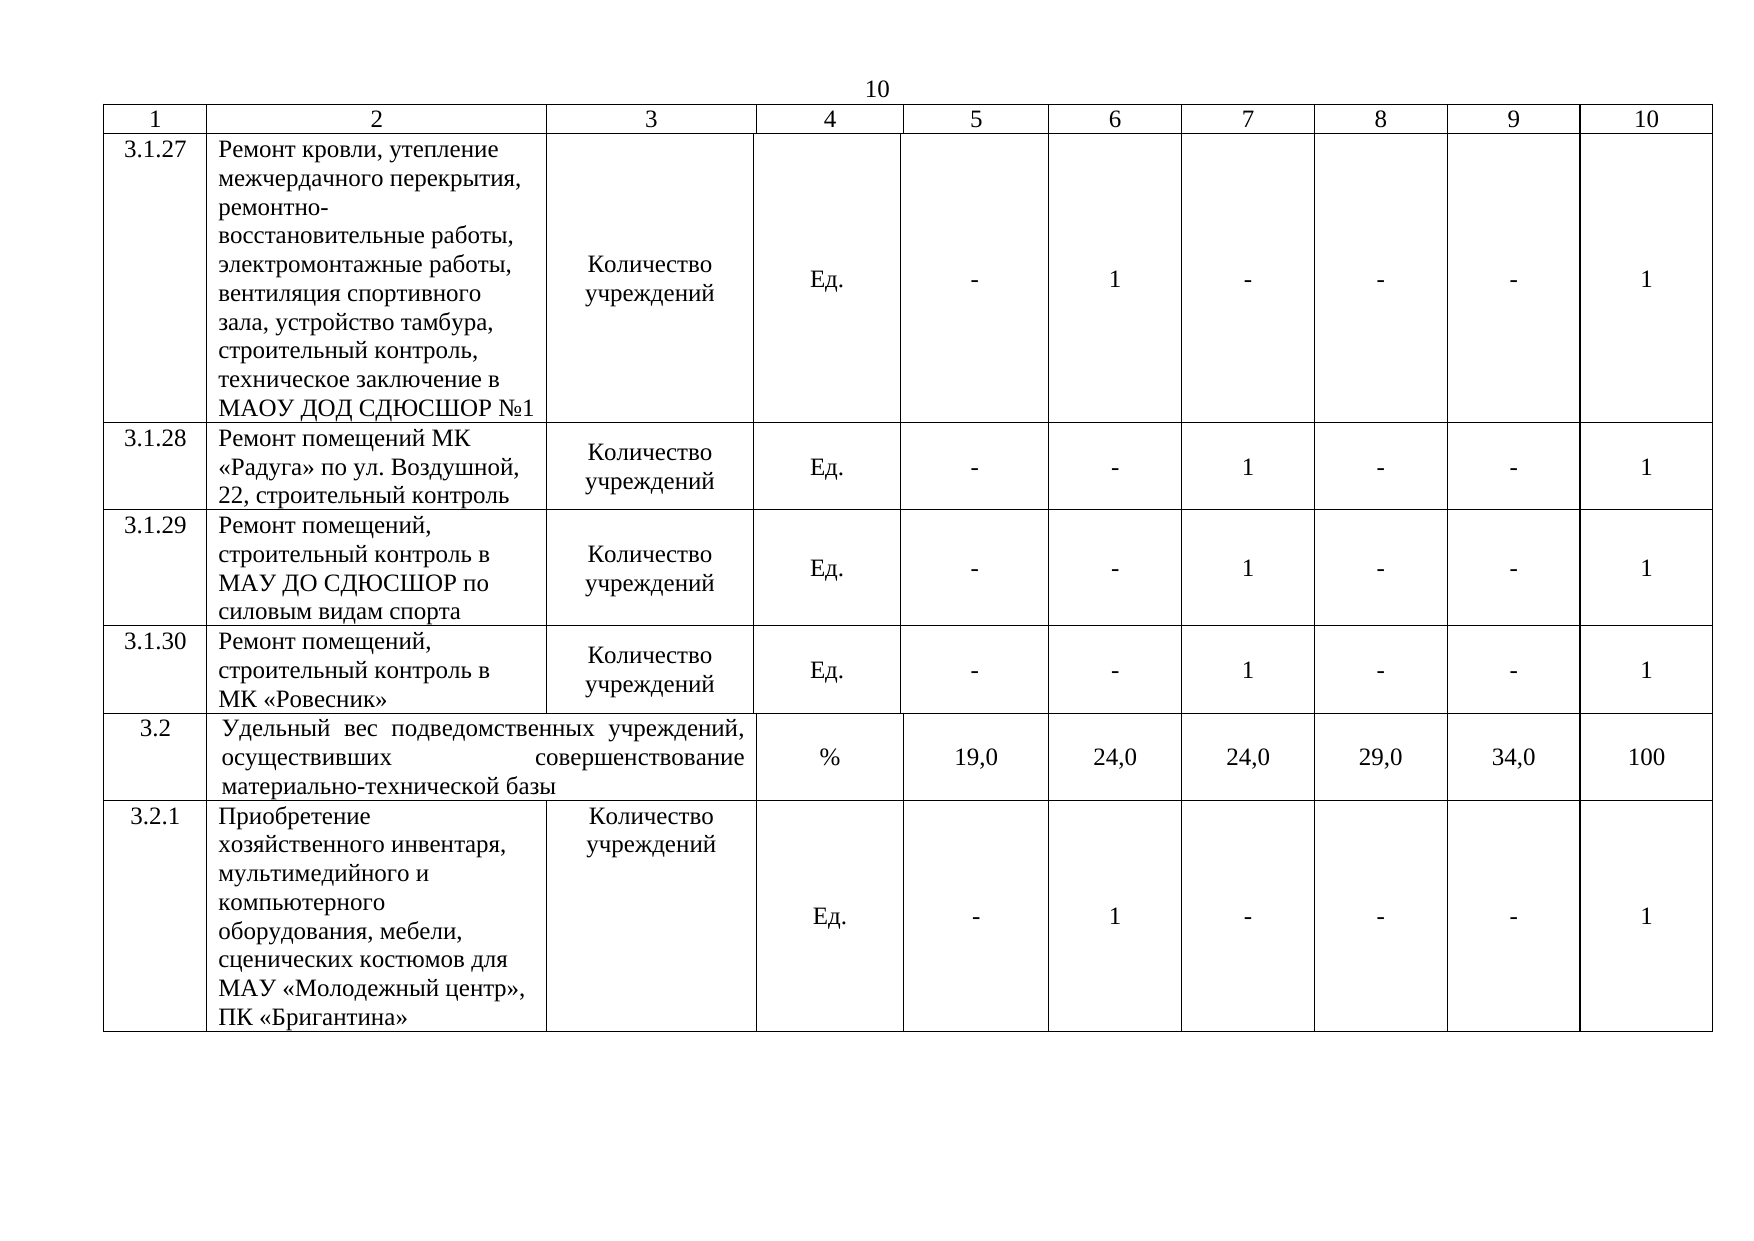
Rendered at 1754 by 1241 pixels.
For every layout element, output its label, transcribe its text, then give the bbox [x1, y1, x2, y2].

table_cell 29,0 [1315, 714, 1447, 800]
table_cell - [1049, 626, 1181, 712]
table_cell Количество учреждений [547, 134, 753, 422]
table_header 4 [757, 105, 903, 133]
table_cell 3.2.1 [104, 801, 206, 1031]
table_cell Ед. [754, 626, 900, 712]
table_cell 1 [1581, 423, 1712, 509]
table_cell 19,0 [904, 714, 1048, 800]
table_cell Количество учреждений [547, 801, 756, 1031]
table_cell Удельный вес подведомственных учреждений, осуществивших совершенствование материально-технической базы [207, 714, 756, 800]
table_cell % [757, 714, 903, 800]
table_cell 1 [1182, 626, 1314, 712]
table_cell - [1182, 134, 1314, 422]
table_cell - [901, 134, 1048, 422]
table_cell - [901, 423, 1048, 509]
table_header 6 [1049, 105, 1181, 133]
table_cell 1 [1581, 801, 1712, 1031]
table_cell 1 [1581, 626, 1712, 712]
table_cell - [1049, 423, 1181, 509]
table_cell 1 [1182, 510, 1314, 625]
table_cell Количество учреждений [547, 626, 753, 712]
table_cell Ремонт кровли, утепление межчердачного перекрытия, ремонтно-восстановительные работы, электромонтажные работы, вентиляция спортивного зала, устройство тамбура, строительный контроль, техническое заключение в МАОУ ДОД СДЮСШОР №1 [207, 134, 546, 422]
table_cell - [1448, 134, 1579, 422]
table_cell 24,0 [1049, 714, 1181, 800]
table_cell - [904, 801, 1048, 1031]
table_cell 24,0 [1182, 714, 1314, 800]
table_cell Ед. [757, 801, 903, 1031]
table_cell - [1315, 510, 1447, 625]
table_cell Количество учреждений [547, 510, 753, 625]
table_header 5 [904, 105, 1048, 133]
table_header 10 [1581, 105, 1712, 133]
table_header 1 [104, 105, 206, 133]
table_cell 1 [1182, 423, 1314, 509]
table_cell - [1315, 423, 1447, 509]
table_cell Ремонт помещений МК «Радуга» по ул. Воздушной, 22, строительный контроль [207, 423, 546, 509]
table_cell 3.1.28 [104, 423, 206, 509]
table_header 7 [1182, 105, 1314, 133]
table_cell - [1049, 510, 1181, 625]
table_cell 1 [1049, 134, 1181, 422]
table_cell - [901, 510, 1048, 625]
table_header 2 [207, 105, 546, 133]
table_cell Количество учреждений [547, 423, 753, 509]
table_cell Ед. [754, 510, 900, 625]
table_header 9 [1448, 105, 1579, 133]
table_cell Ремонт помещений, строительный контроль в МК «Ровесник» [207, 626, 546, 712]
table_cell - [1448, 423, 1579, 509]
table_cell Ед. [754, 134, 900, 422]
table_cell Ед. [754, 423, 900, 509]
table_cell 34,0 [1448, 714, 1579, 800]
table_cell 3.2 [104, 714, 206, 800]
table_cell 1 [1049, 801, 1181, 1031]
table_cell - [901, 626, 1048, 712]
table_cell 1 [1581, 510, 1712, 625]
table_header 8 [1315, 105, 1447, 133]
table_cell 3.1.30 [104, 626, 206, 712]
table_cell 3.1.29 [104, 510, 206, 625]
table_cell - [1182, 801, 1314, 1031]
table_cell - [1315, 801, 1447, 1031]
table_cell - [1315, 626, 1447, 712]
table_cell - [1448, 510, 1579, 625]
table_header 3 [547, 105, 756, 133]
table_cell - [1315, 134, 1447, 422]
table_cell 100 [1581, 714, 1712, 800]
table_cell 1 [1581, 134, 1712, 422]
table_cell - [1448, 801, 1579, 1031]
table_cell Приобретение хозяйственного инвентаря, мультимедийного и компьютерного оборудования, мебели, сценических костюмов для МАУ «Молодежный центр», ПК «Бригантина» [207, 801, 546, 1031]
table_cell Ремонт помещений, строительный контроль в МАУ ДО СДЮСШОР по силовым видам спорта [207, 510, 546, 625]
table_cell 3.1.27 [104, 134, 206, 422]
table_cell - [1448, 626, 1579, 712]
